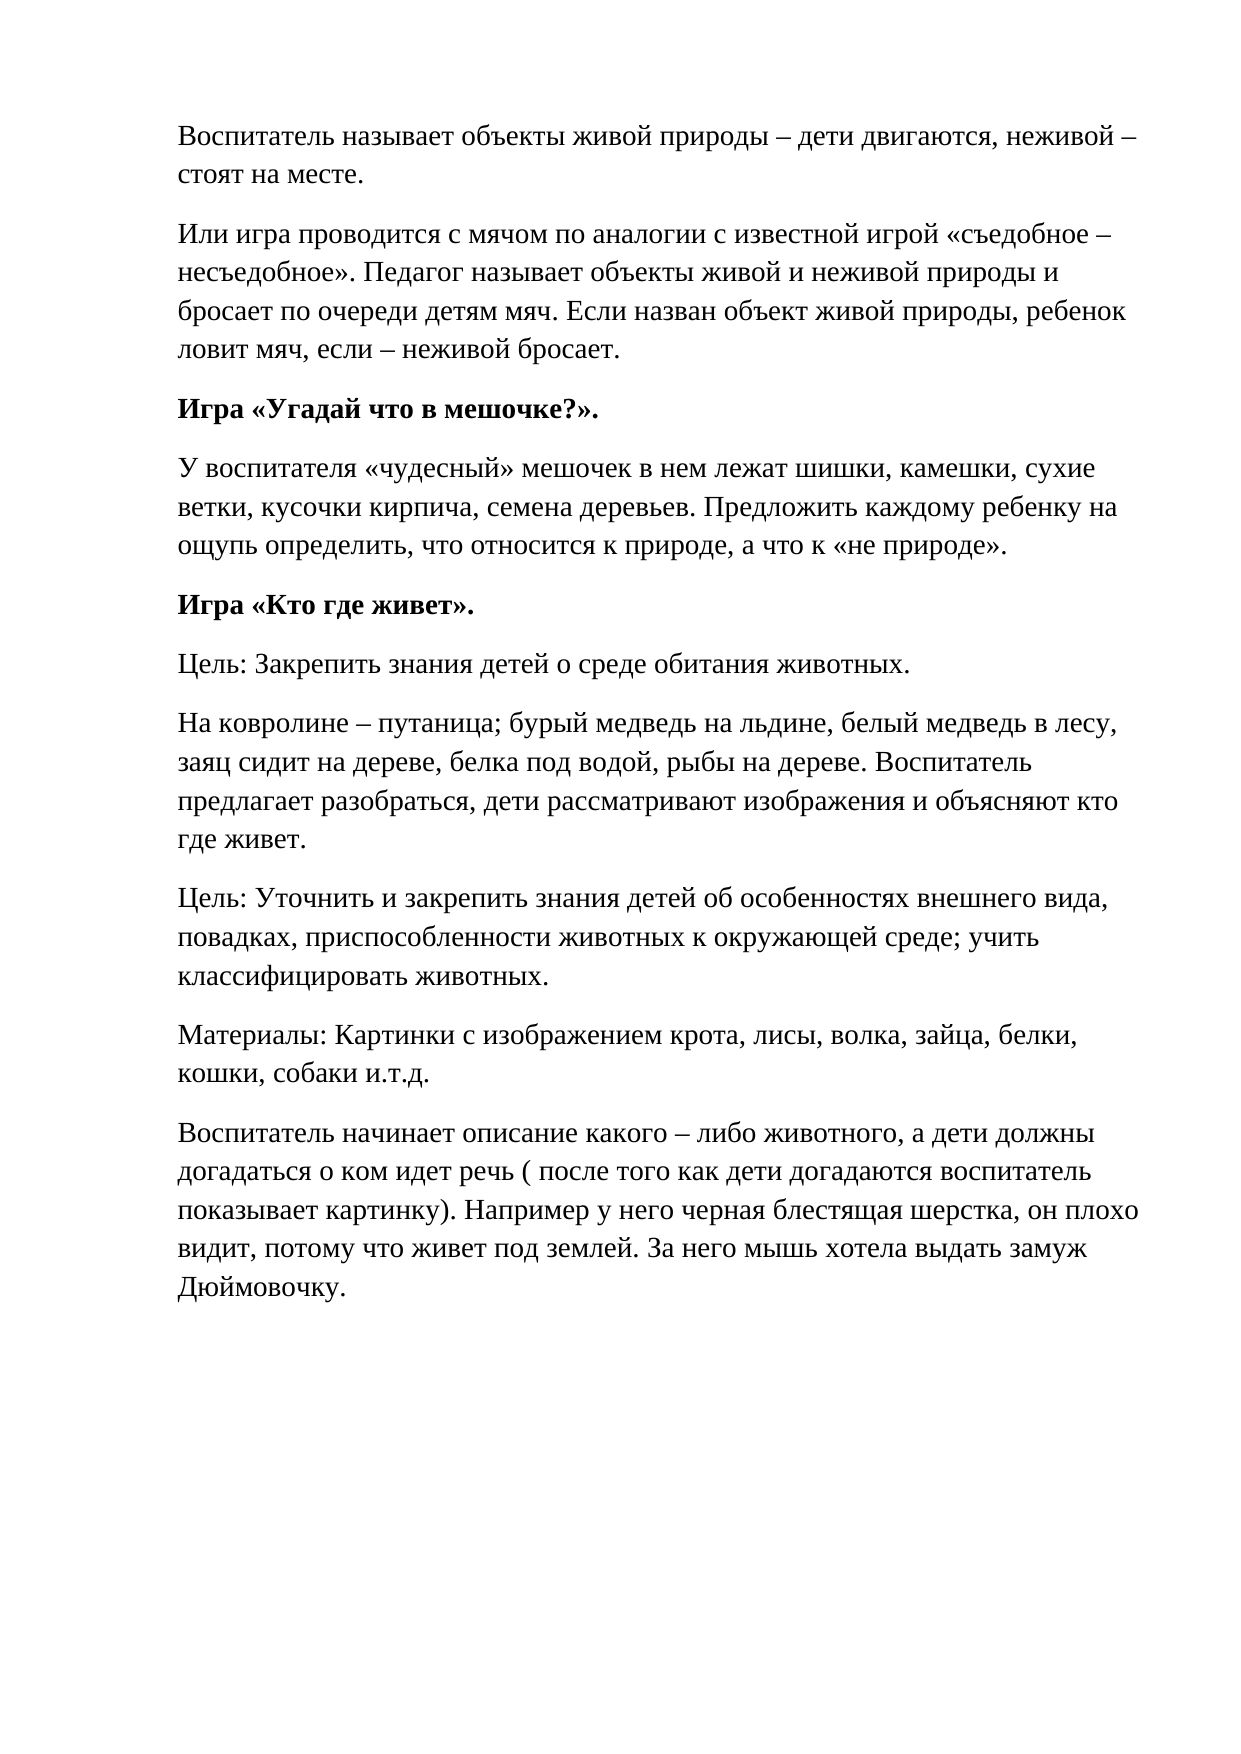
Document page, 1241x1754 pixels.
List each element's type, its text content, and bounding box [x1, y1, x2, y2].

text Или игра проводится с мячом по аналогии с известной игрой «съедобное – несъедобное». Педагог называет объекты живой и неживой природы и бросает по очереди детям мяч. Если назван объект живой природы, ребенок ловит мяч, если – неживой бросает. [177, 216, 1152, 365]
text Цель: Закрепить знания детей о среде обитания животных. [177, 646, 1152, 680]
text Воспитатель начинает описание какого – либо животного, а дети должны догадаться о ком идет речь ( после того как дети догадаются воспитатель показывает картинку). Например у него черная блестящая шерстка, он плохо видит, потому что живет под землей. За него мышь хотела выдать замуж Дюймовочку. [177, 1115, 1152, 1303]
text Цель: Уточнить и закрепить знания детей об особенностях внешнего вида, повадках, приспособленности животных к окружающей среде; учить классифицировать животных. [177, 881, 1152, 991]
text Игра «Кто где живет». [177, 587, 1152, 620]
text На ковролине – путаница; бурый медведь на льдине, белый медведь в лесу, заяц сидит на дереве, белка под водой, рыбы на дереве. Воспитатель предлагает разобраться, дети рассматривают изображения и объясняют кто где живет. [177, 706, 1152, 855]
text Материалы: Картинки с изображением крота, лисы, волка, зайца, белки, кошки, собаки и.т.д. [177, 1017, 1152, 1089]
text У воспитателя «чудесный» мешочек в нем лежат шишки, камешки, сухие ветки, кусочки кирпича, семена деревьев. Предложить каждому ребенку на ощупь определить, что относится к природе, а что к «не природе». [177, 450, 1152, 561]
text Игра «Угадай что в мешочке?». [177, 391, 1152, 424]
text Воспитатель называет объекты живой природы – дети двигаются, неживой – стоят на месте. [177, 118, 1152, 190]
